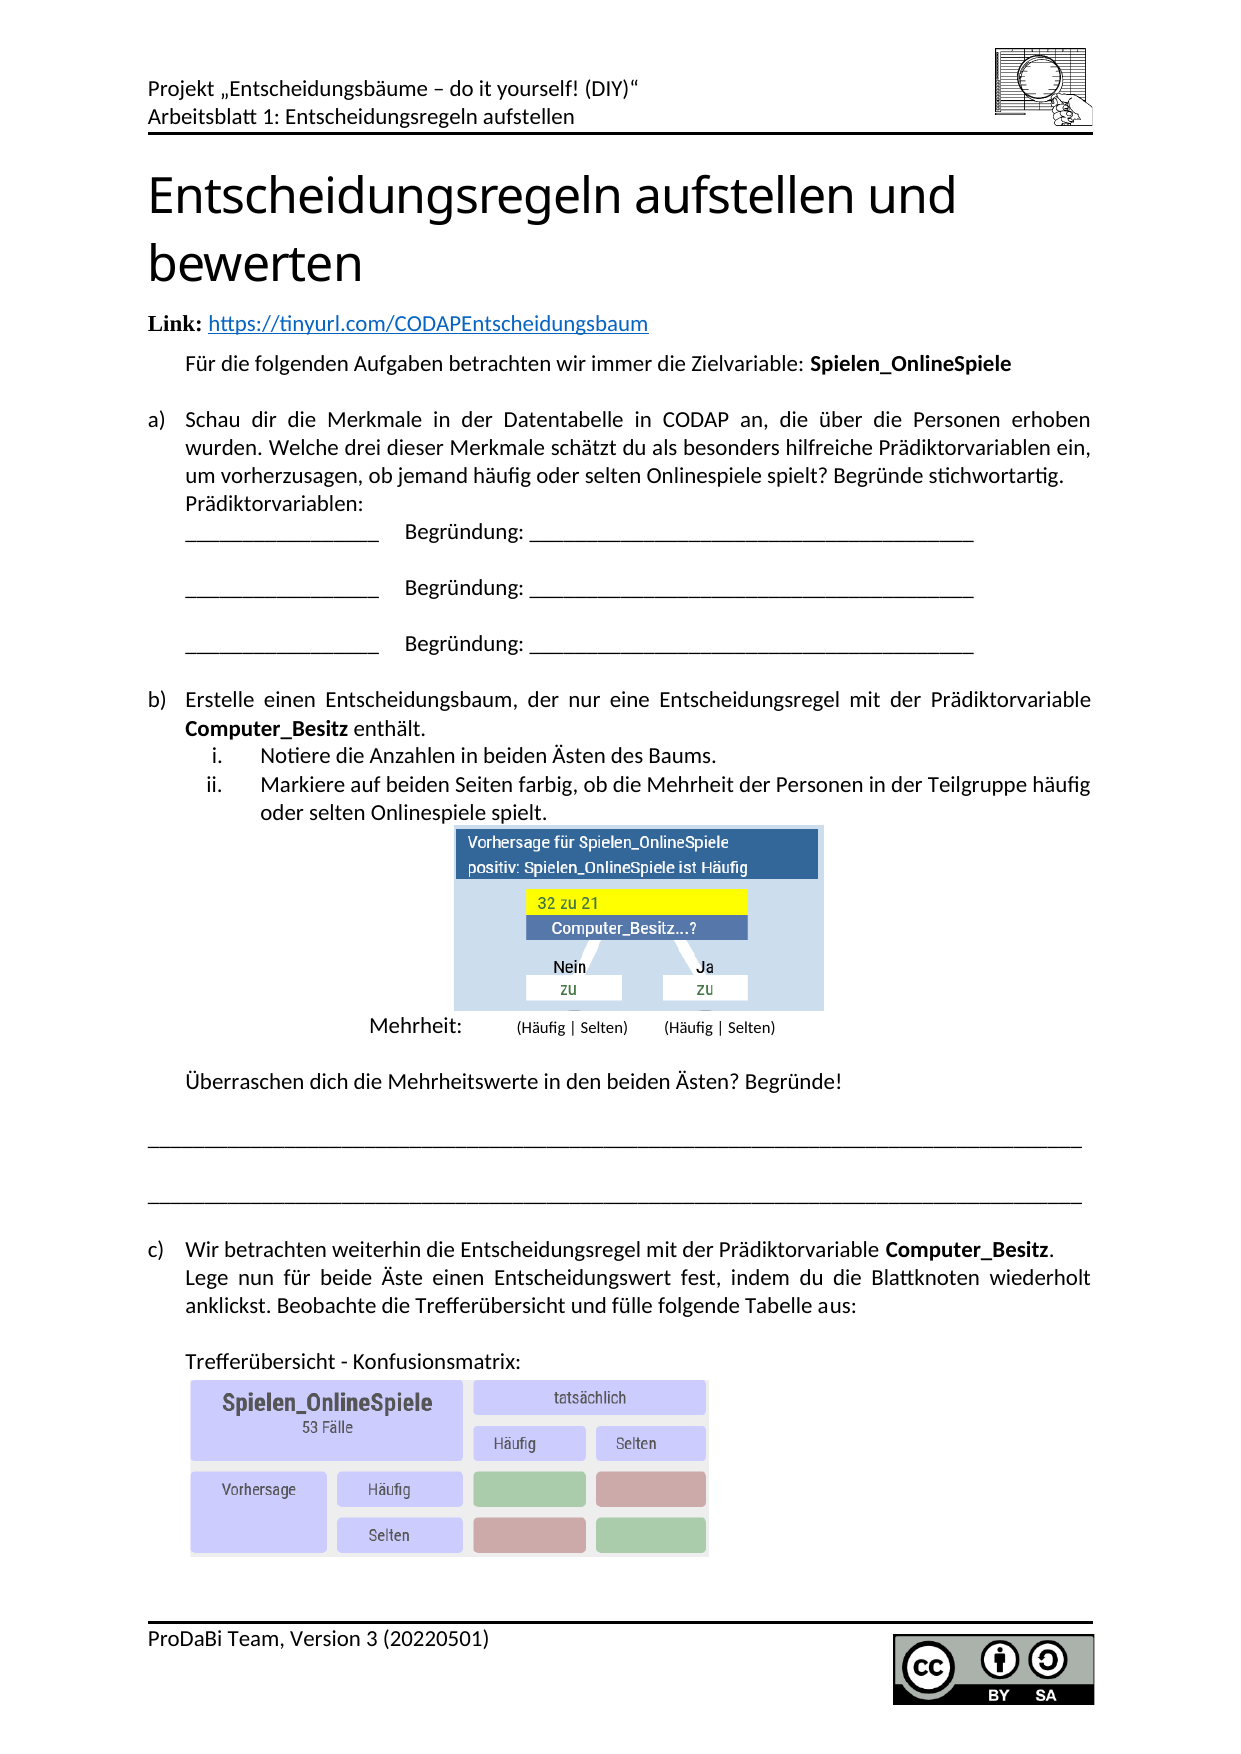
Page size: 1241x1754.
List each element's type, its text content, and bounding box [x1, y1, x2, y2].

text Trefferübersicht - Konfusionsmatrix: [148, 1347, 1093, 1375]
title Entscheidungsregeln aufstellen und bewerten [148, 160, 1093, 296]
list Für die folgenden Aufgaben betrachten wir immer die Zielvariable: Spielen_OnlineSpiele [185, 349, 1093, 377]
list Markiere auf beiden Seiten farbig, ob die Mehrheit der Personen in der Teilgruppe häufig oder selten Onlinespiele spielt. [223, 770, 1093, 826]
list Mehrheit: (Häufig | Selten) (Häufig | Selten) [333, 1011, 1093, 1039]
list Wir betrachten weiterhin die Entscheidungsregel mit der Prädiktorvariable Computer_Besitz. [148, 1235, 1093, 1263]
picture [453, 825, 824, 1011]
text _________________ Begründung: _______________________________________ [148, 517, 1093, 546]
picture [893, 1634, 1095, 1705]
text Prädiktorvariablen: [148, 489, 1093, 517]
picture [185, 1375, 709, 1557]
text _________________ Begründung: _______________________________________ [148, 629, 1093, 658]
text Lege nun für beide Äste einen Entscheidungswert fest, indem du die Blattknoten wiederholt anklickst. Beobachte die Trefferübersicht und fülle folgende Tabelle aus: [185, 1263, 1093, 1319]
text __________________________________________________________________________________ [148, 1179, 1093, 1207]
picture [995, 48, 1093, 126]
list Überraschen dich die Mehrheitswerte in den beiden Ästen? Begründe! [185, 1067, 1093, 1095]
list Notiere die Anzahlen in beiden Ästen des Baums. [223, 742, 1093, 770]
text _________________ Begründung: _______________________________________ [148, 573, 1093, 602]
list Schau dir die Merkmale in der Datentabelle in CODAP an, die über die Personen erhoben wurden. Welche drei dieser Merkmale schätzt du als besonders hilfreiche Prädiktorvariablen ein, um vorherzusagen, ob jemand häufig oder selten Onlinespiele spielt? Begründe stichwortartig. [148, 405, 1093, 489]
text Link: https://tinyurl.com/CODAPEntscheidungsbaum [148, 309, 1093, 337]
text __________________________________________________________________________________ [148, 1123, 1093, 1151]
list Erstelle einen Entscheidungsbaum, der nur eine Entscheidungsregel mit der Prädiktorvariable Computer_Besitz enthält. [148, 686, 1093, 742]
